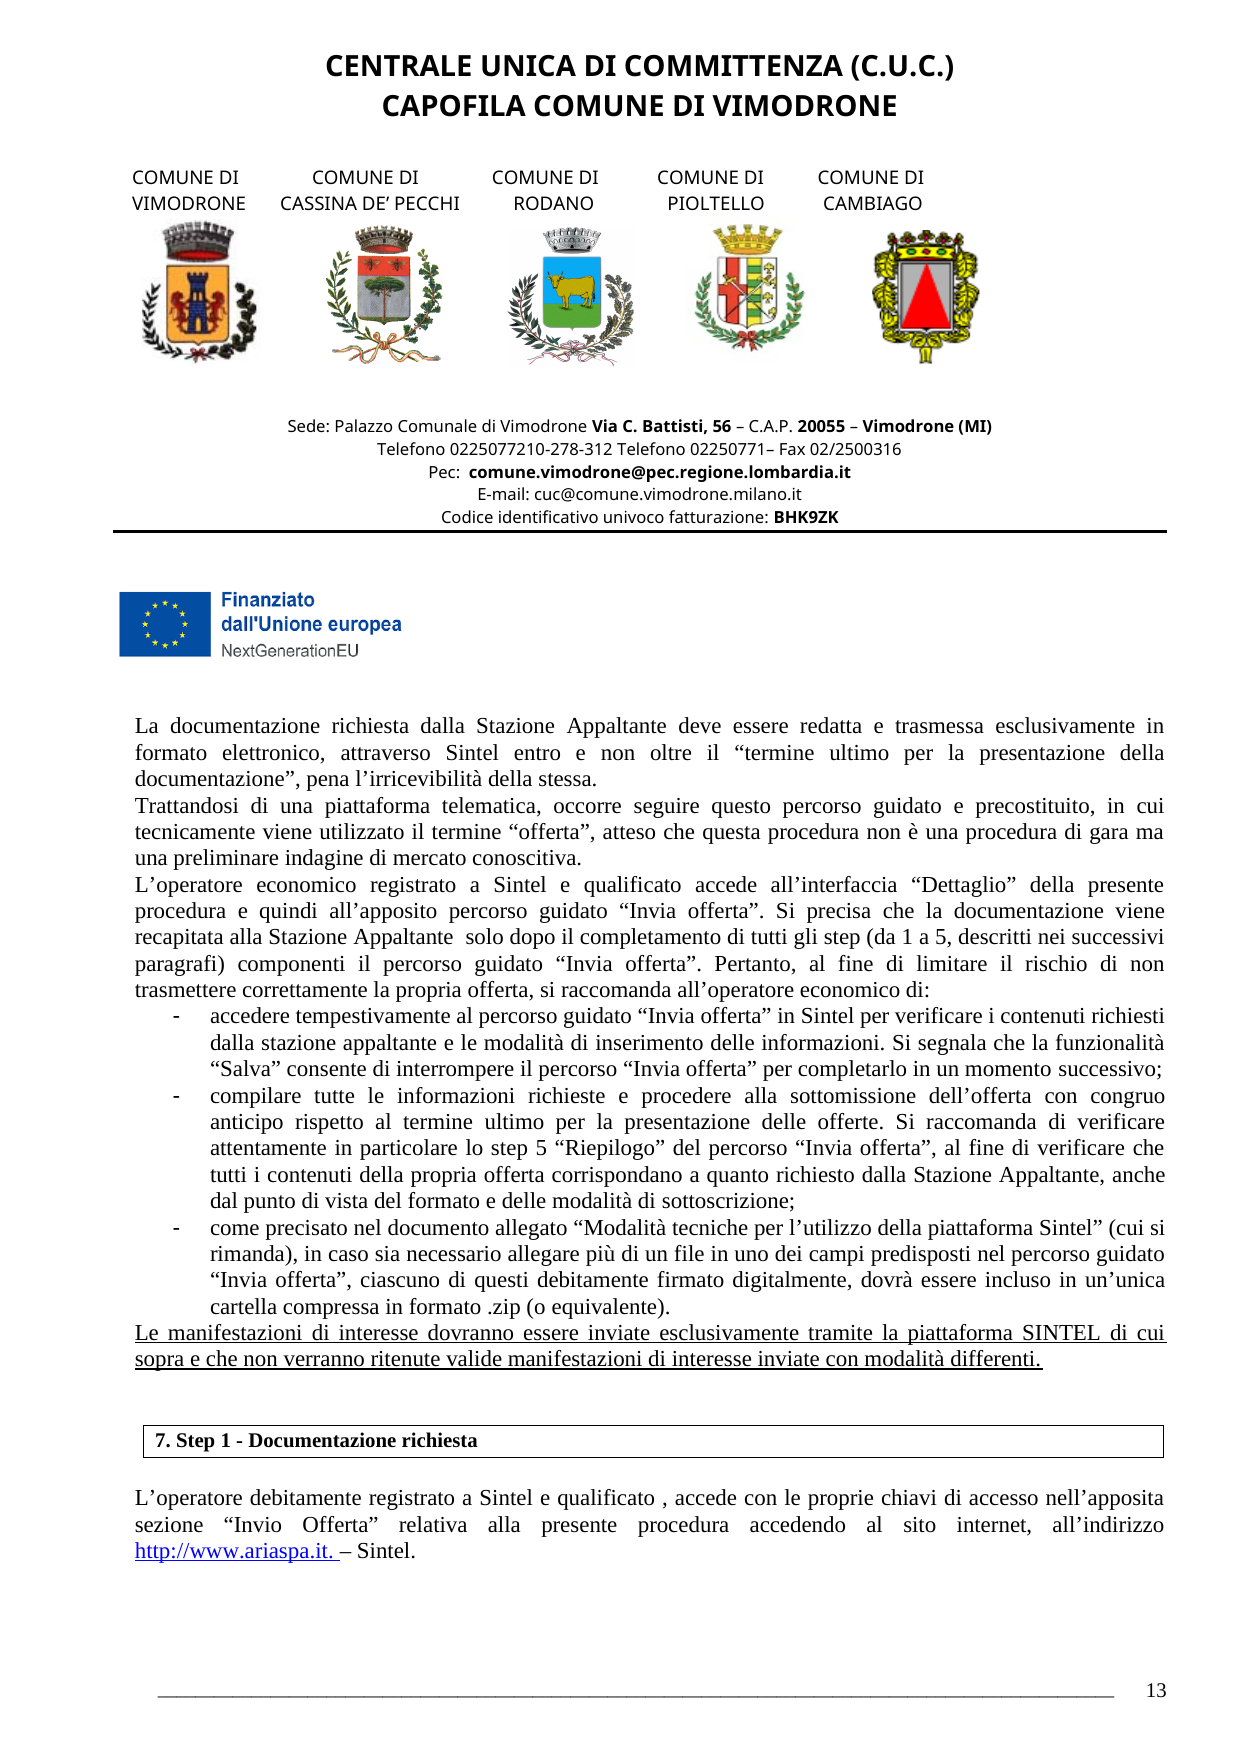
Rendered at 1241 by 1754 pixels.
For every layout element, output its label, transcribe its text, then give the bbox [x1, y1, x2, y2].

text La documentazione richiesta dalla Stazione Appaltante deve essere redatta e trasmessa esclusivamente in formato elettronico, attraverso Sintel entro e non oltre il “termine ultimo per la presentazione della documentazione”, pena l’irricevibilità della stessa. [134, 713, 1167, 792]
text L’operatore economico registrato a Sintel e qualificato accede all’interfaccia “Dettaglio” della presente procedura e quindi all’apposito percorso guidato “Invia offerta”. Si precisa che la documentazione viene recapitata alla Stazione Appaltante solo dopo il completamento di tutti gli step (da 1 a 5, descritti nei successivi paragrafi) componenti il percorso guidato “Invia offerta”. Pertanto, al fine di limitare il rischio di non trasmettere correttamente la propria offerta, si raccomanda all’operatore economico di: [134, 871, 1167, 1002]
picture [319, 222, 449, 367]
text Le manifestazioni di interesse dovranno essere inviate esclusivamente tramite la piattaforma SINTEL di cui sopra e che non verranno ritenute valide manifestazioni di interesse inviate con modalità differenti. [134, 1319, 1167, 1342]
text Trattandosi di una piattaforma telematica, occorre seguire questo percorso guidato e precostituito, in cui tecnicamente viene utilizzato il termine “offerta”, atteso che questa procedura non è una procedura di gara ma una preliminare indagine di mercato conoscitiva. [134, 792, 1167, 871]
list come precisato nel documento allegato “Modalità tecniche per l’utilizzo della piattaforma Sintel” (cui si rimanda), in caso sia necessario allegare più di un file in uno dei campi predisposti nel percorso guidato “Invia offerta”, ciascuno di questi debitamente firmato digitalmente, dovrà essere incluso in un’unica cartella compressa in formato .zip (o equivalente). [172, 1213, 1167, 1319]
list accedere tempestivamente al percorso guidato “Invia offerta” in Sintel per verificare i contenuti richiesti dalla stazione appaltante e le modalità di inserimento delle informazioni. Si segnala che la funzionalità “Salva” consente di interrompere il percorso “Invia offerta” per completarlo in un momento successivo; [172, 1002, 1167, 1082]
picture [872, 230, 983, 367]
picture [141, 219, 261, 367]
picture [507, 227, 634, 367]
text L’operatore debitamente registrato a Sintel e qualificato , accede con le proprie chiavi di accesso nell’apposita sezione “Invio Offerta” relativa alla presente procedura accedendo al sito internet, all’indirizzo http://www.ariaspa.it. – Sintel. [134, 1484, 1167, 1563]
picture [663, 215, 838, 367]
list compilare tutte le informazioni richieste e procedere alla sottomissione dell’offerta con congruo anticipo rispetto al termine ultimo per la presentazione delle offerte. Si raccomanda di verificare attentamente in particolare lo step 5 “Riepilogo” del percorso “Invia offerta”, al fine di verificare che tutti i contenuti della propria offerta corrispondano a quanto richiesto dalla Stazione Appaltante, anche dal punto di vista del formato e delle modalità di sottoscrizione; [172, 1082, 1167, 1213]
text Le manifestazioni di interesse dovranno essere inviate esclusivamente tramite la piattaforma SINTEL di cui sopra e che non verranno ritenute valide manifestazioni di interesse inviate con modalità differenti. [134, 1343, 1167, 1372]
picture [112, 581, 426, 665]
